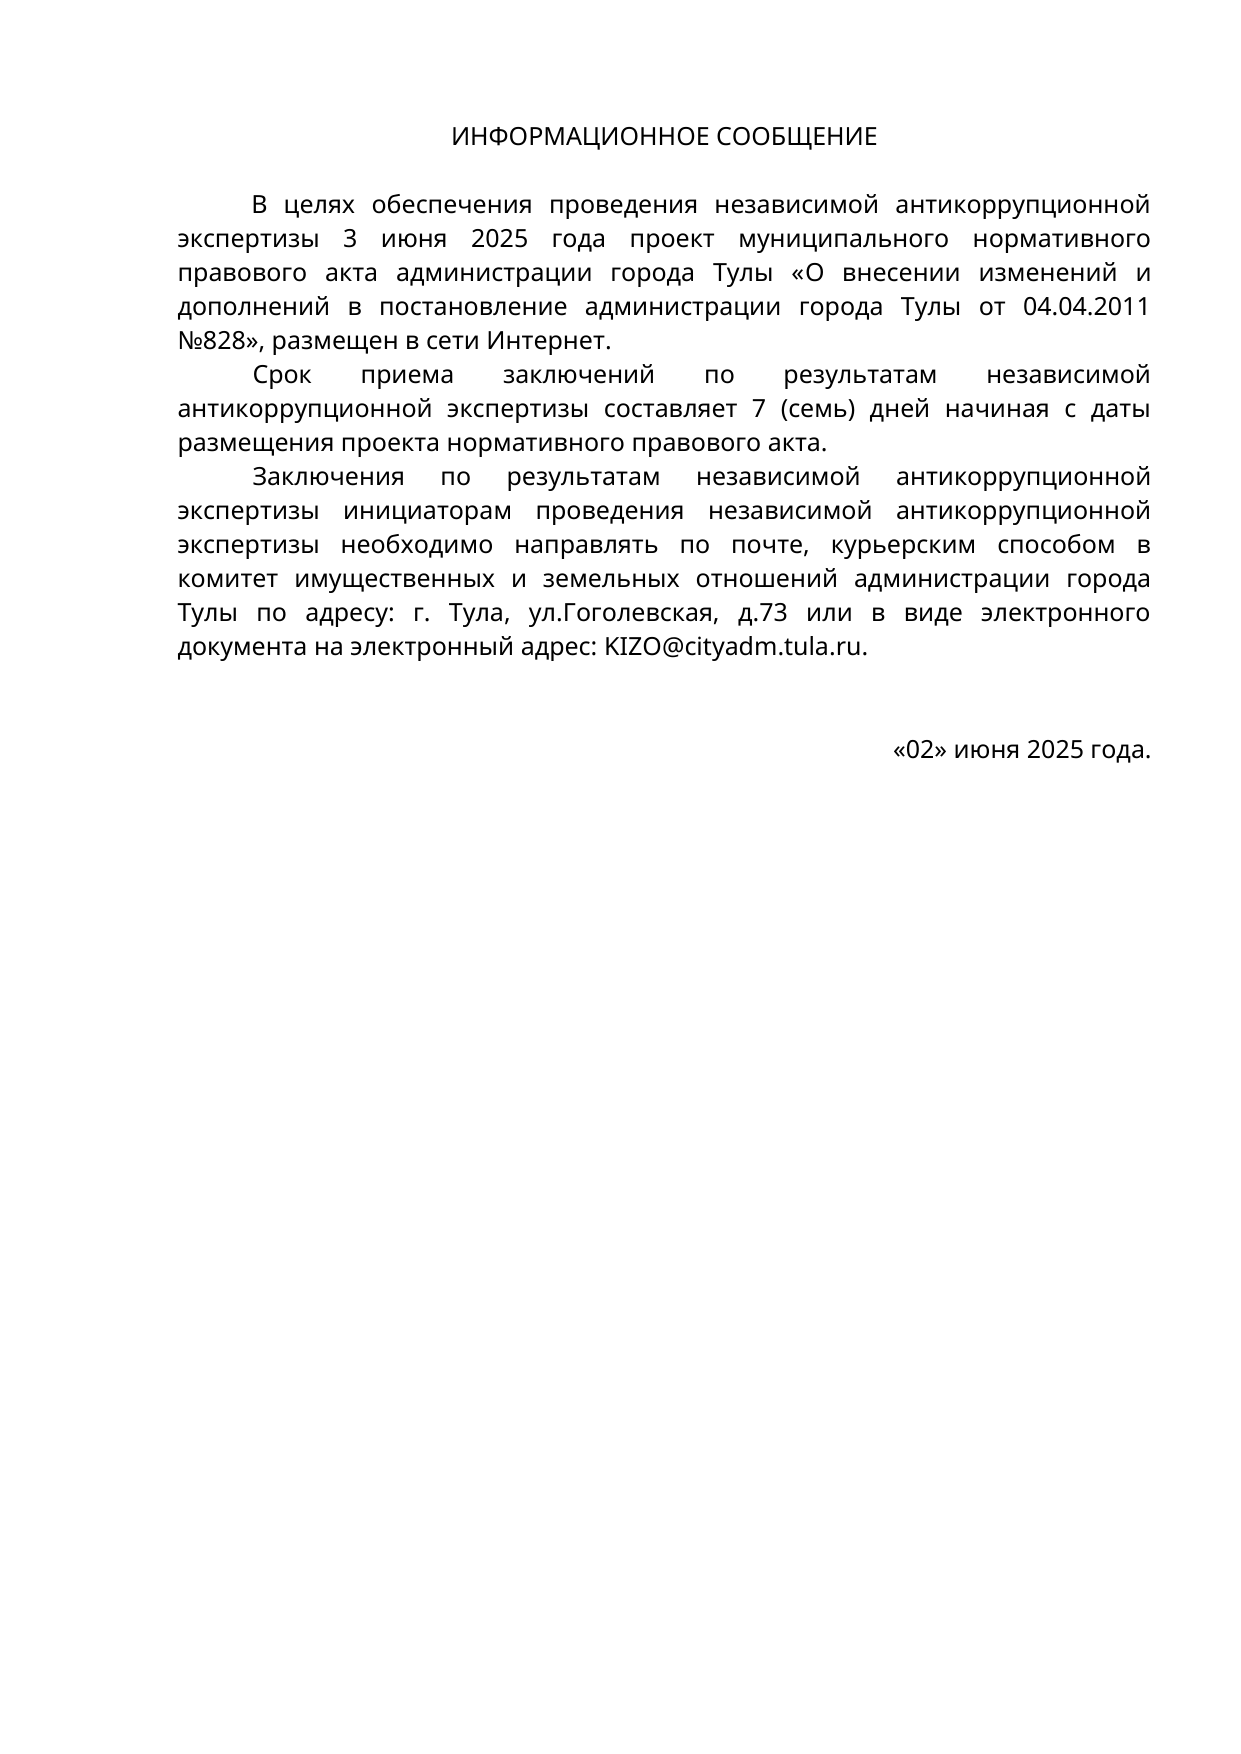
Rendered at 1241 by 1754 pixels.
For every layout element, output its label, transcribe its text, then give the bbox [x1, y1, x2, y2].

text В целях обеспечения проведения независимой антикоррупционной экспертизы 3 июня 2025 года проект муниципального нормативного правового акта администрации города Тулы «О внесении изменений и дополнений в постановление администрации города Тулы от 04.04.2011 №828», размещен в сети Интернет. [177, 186, 1152, 357]
text Срок приема заключений по результатам независимой антикоррупционной экспертизы составляет 7 (семь) дней начиная с даты размещения проекта нормативного правового акта. [177, 357, 1152, 459]
text Заключения по результатам независимой антикоррупционной экспертизы инициаторам проведения независимой антикоррупционной экспертизы необходимо направлять по почте, курьерским способом в комитет имущественных и земельных отношений администрации города Тулы по адресу: г. Тула, ул.Гоголевская, д.73 или в виде электронного документа на электронный адрес: KIZO@cityadm.tula.ru. [177, 459, 1152, 663]
text «02» июня 2025 года. [177, 731, 1152, 765]
text ИНФОРМАЦИОННОЕ СООБЩЕНИЕ [177, 118, 1152, 152]
